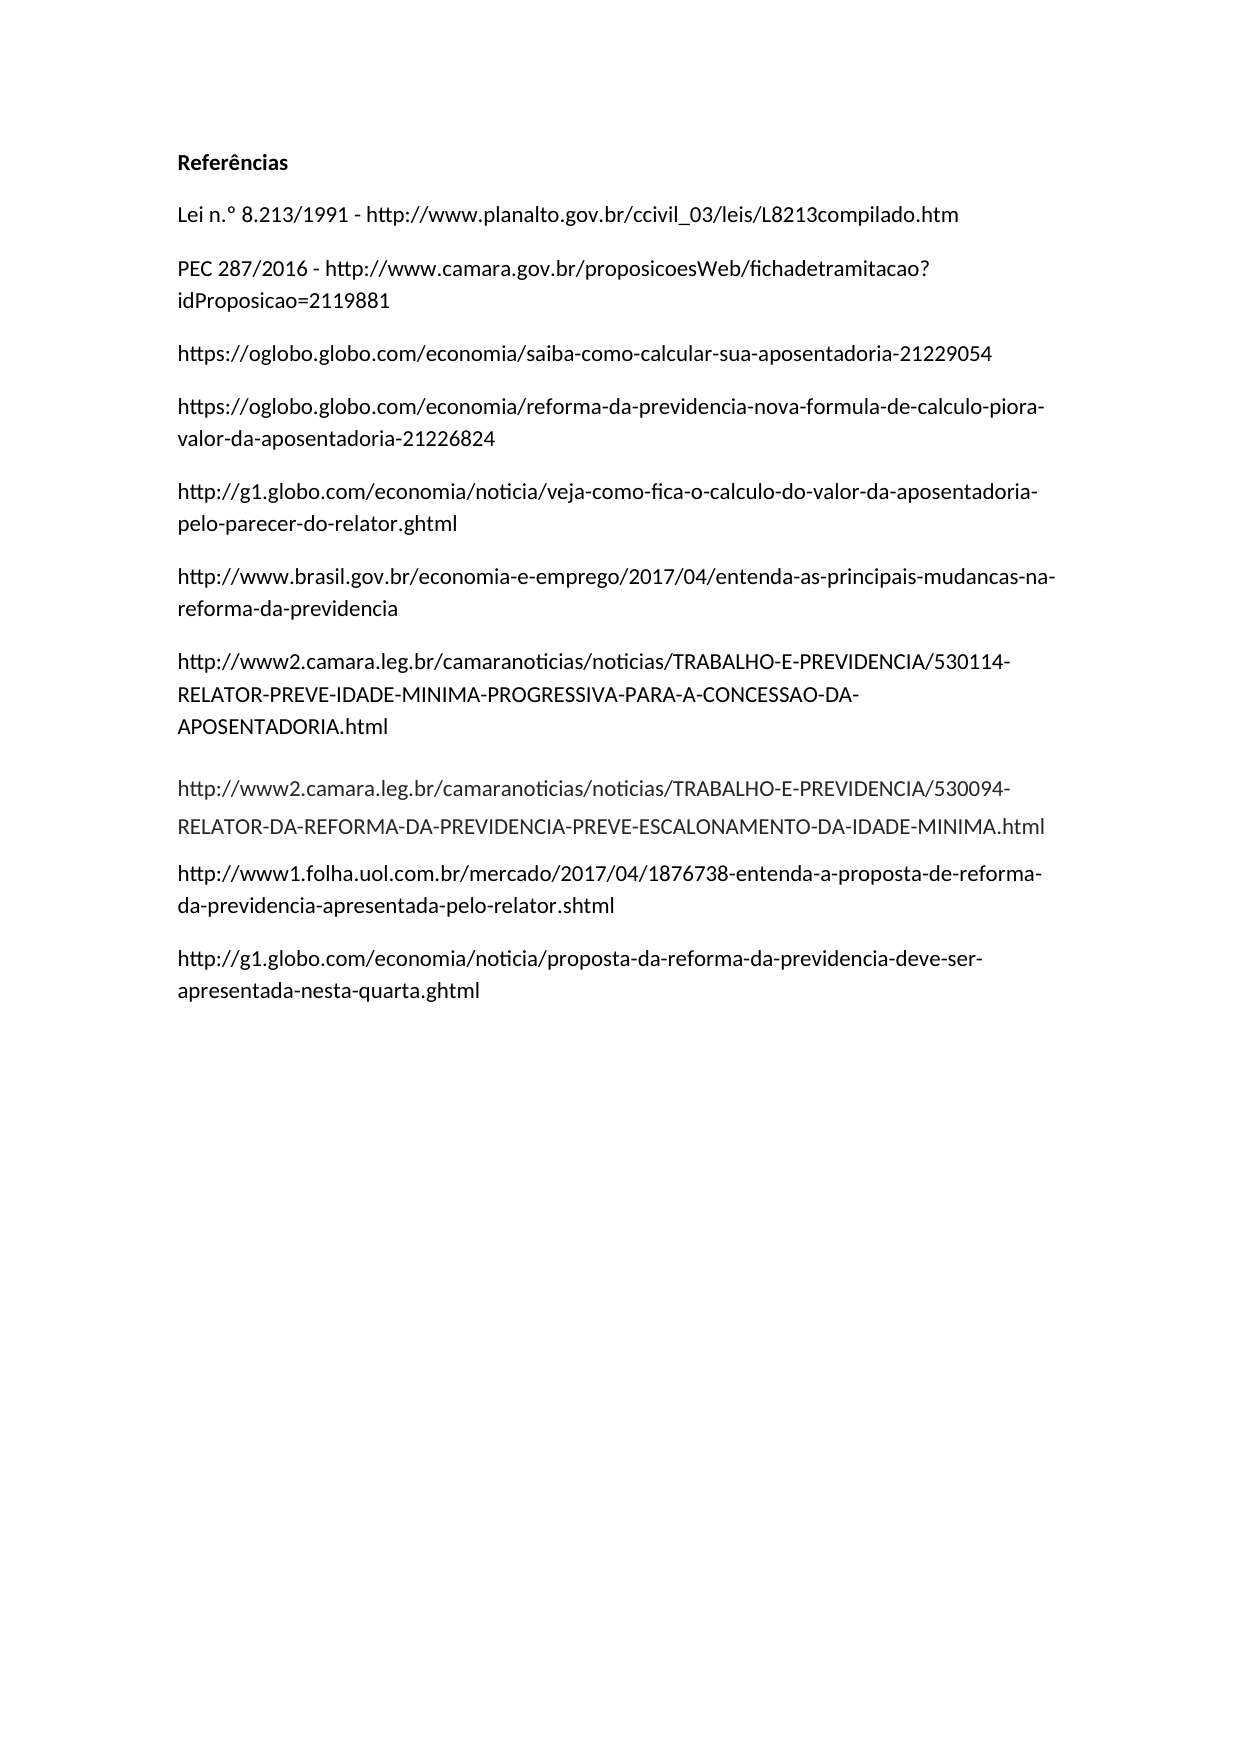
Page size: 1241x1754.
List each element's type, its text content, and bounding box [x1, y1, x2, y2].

text http://g1.globo.com/economia/noticia/veja-como-fica-o-calculo-do-valor-da-aposentadoria-pelo-parecer-do-relator.ghtml [177, 477, 1063, 537]
text http://www2.camara.leg.br/camaranoticias/noticias/TRABALHO-E-PREVIDENCIA/530094-RELATOR-DA-REFORMA-DA-PREVIDENCIA-PREVE-ESCALONAMENTO-DA-IDADE-MINIMA.html [177, 765, 1063, 840]
text Lei n.º 8.213/1991 - http://www.planalto.gov.br/ccivil_03/leis/L8213compilado.htm [177, 201, 1063, 229]
text https://oglobo.globo.com/economia/saiba-como-calcular-sua-aposentadoria-21229054 [177, 339, 1063, 367]
text http://g1.globo.com/economia/noticia/proposta-da-reforma-da-previdencia-deve-ser-apresentada-nesta-quarta.ghtml [177, 944, 1063, 1004]
text PEC 287/2016 - http://www.camara.gov.br/proposicoesWeb/fichadetramitacao?idProposicao=2119881 [177, 254, 1063, 314]
text http://www1.folha.uol.com.br/mercado/2017/04/1876738-entenda-a-proposta-de-reforma-da-previdencia-apresentada-pelo-relator.shtml [177, 859, 1063, 919]
text https://oglobo.globo.com/economia/reforma-da-previdencia-nova-formula-de-calculo-piora-valor-da-aposentadoria-21226824 [177, 392, 1063, 452]
text http://www.brasil.gov.br/economia-e-emprego/2017/04/entenda-as-principais-mudancas-na-reforma-da-previdencia [177, 562, 1063, 622]
text Referências [177, 148, 1063, 176]
text http://www2.camara.leg.br/camaranoticias/noticias/TRABALHO-E-PREVIDENCIA/530114-RELATOR-PREVE-IDADE-MINIMA-PROGRESSIVA-PARA-A-CONCESSAO-DA-APOSENTADORIA.html [177, 647, 1063, 740]
